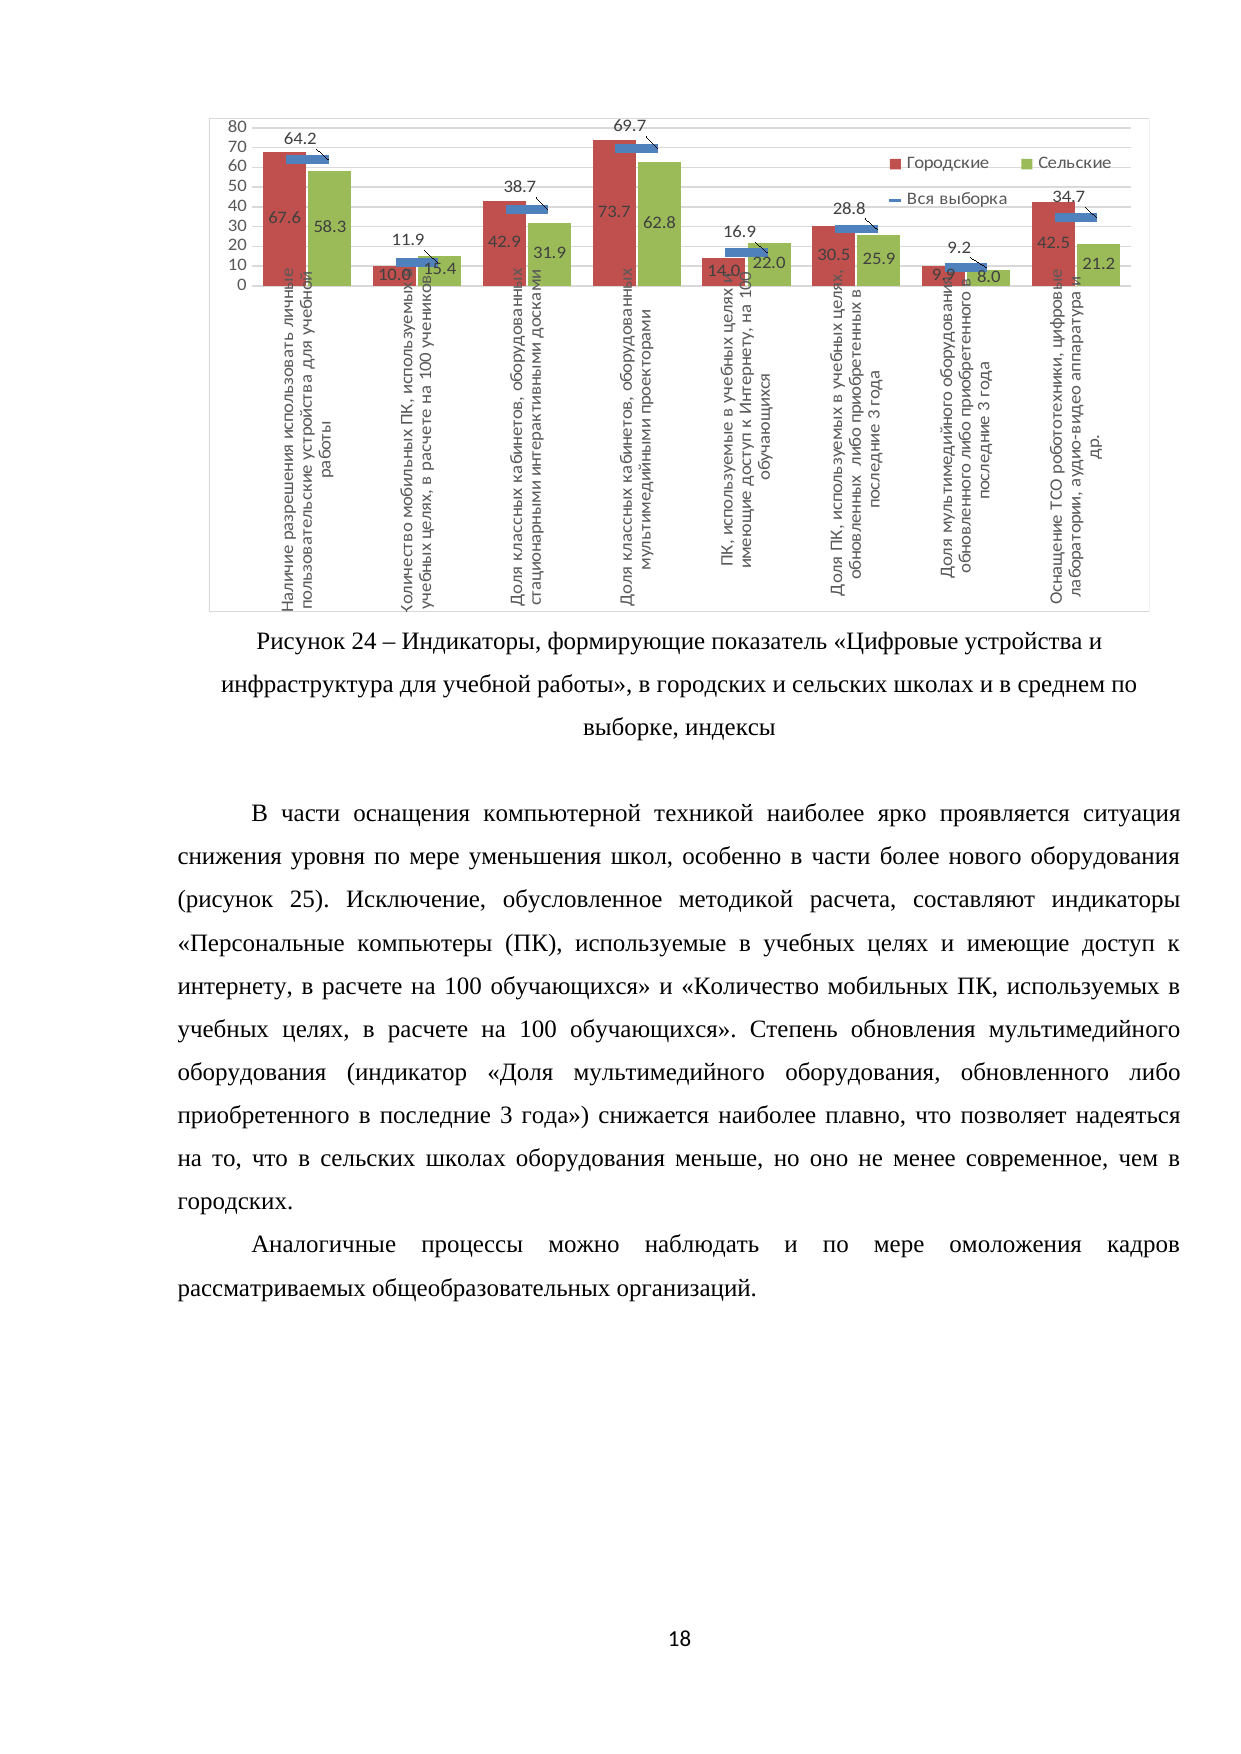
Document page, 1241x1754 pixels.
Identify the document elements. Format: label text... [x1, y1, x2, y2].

text Аналогичные процессы можно наблюдать и по мере омоложения кадров рассматриваемых общеобразовательных организаций. [177, 1229, 1181, 1301]
text Рисунок 24 – Индикаторы, формирующие показатель «Цифровые устройства и инфраструктура для учебной работы», в городских и сельских школах и в среднем по выборке, индексы [177, 626, 1181, 741]
text В части оснащения компьютерной техникой наиболее ярко проявляется ситуация снижения уровня по мере уменьшения школ, особенно в части более нового оборудования (рисунок 25). Исключение, обусловленное методикой расчета, составляют индикаторы «Персональные компьютеры (ПК), используемые в учебных целях и имеющие доступ к интернету, в расчете на 100 обучающихся» и «Количество мобильных ПК, используемых в учебных целях, в расчете на 100 обучающихся». Степень обновления мультимедийного оборудования (индикатор «Доля мультимедийного оборудования, обновленного либо приобретенного в последние 3 года») снижается наиболее плавно, что позволяет надеяться на то, что в сельских школах оборудования меньше, но оно не менее современное, чем в городских. [177, 798, 1181, 1215]
